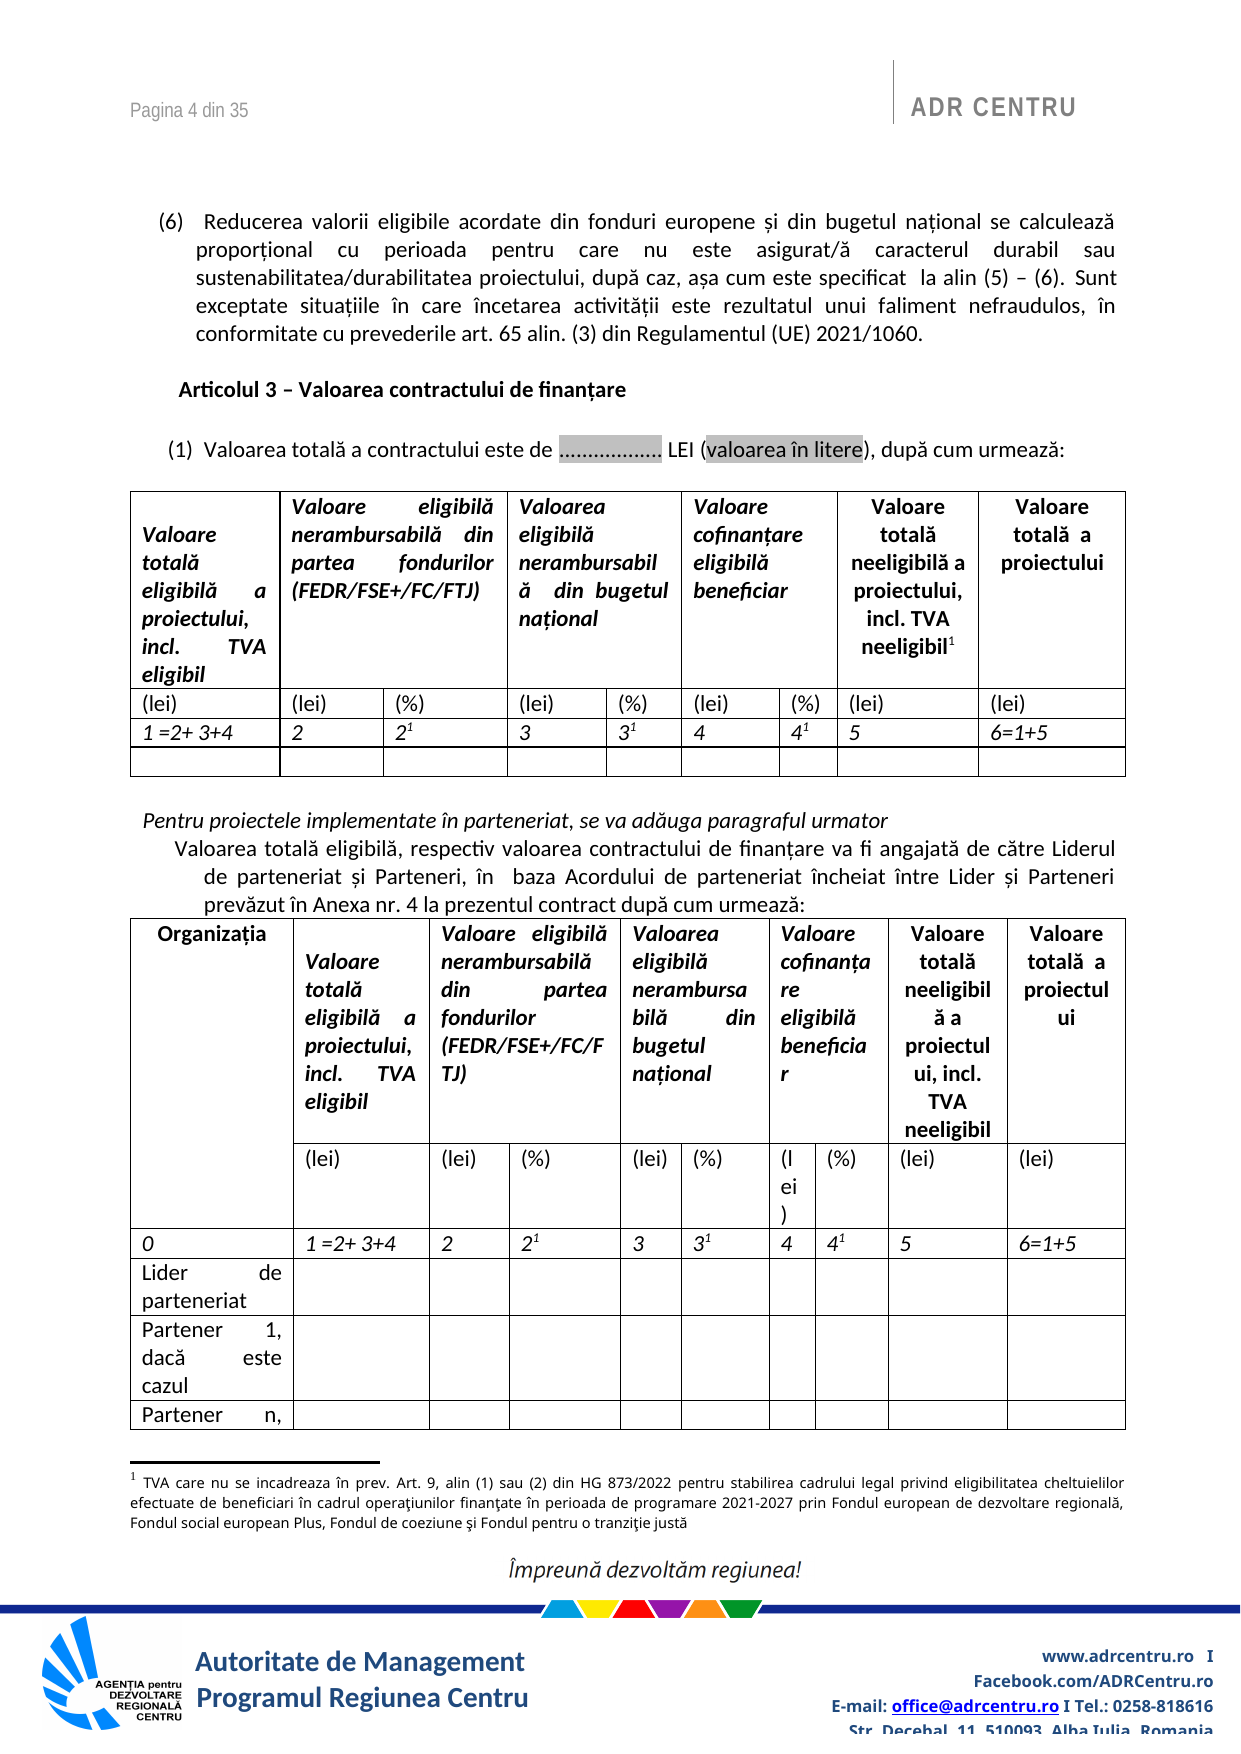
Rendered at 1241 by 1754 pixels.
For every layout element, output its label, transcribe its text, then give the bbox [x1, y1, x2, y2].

table_cell [430, 1259, 509, 1314]
table_cell [770, 1401, 815, 1429]
table_cell (lei) [508, 689, 606, 717]
table_header Valoare totală eligibilă a proiectului, incl. TVA eligibil [294, 919, 429, 1143]
table_cell 41 [780, 719, 837, 746]
table_cell [816, 1259, 888, 1314]
table_cell 2 [281, 719, 383, 746]
table_cell [621, 1316, 681, 1399]
table_cell (%) [607, 689, 681, 717]
text Pentru proiectele implementate în parteneriat, se va adăuga paragraful urmator [142, 804, 1125, 834]
table_cell [510, 1401, 620, 1429]
list Valoarea totală a contractului este de .................. LEI (valoarea în litere), după cum urmează: [167, 435, 559, 463]
text Articolul 3 – Valoarea contractului de finanțare [130, 375, 1125, 403]
table_cell [816, 1316, 888, 1399]
table_cell 21 [510, 1229, 620, 1257]
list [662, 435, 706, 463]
table_cell [384, 748, 507, 776]
table_cell [1008, 1316, 1125, 1399]
list Reducerea valorii eligibile acordate din fonduri europene și din bugetul național se calculează proporțional cu perioada pentru care nu este asigurat/ă caracterul durabil sau sustenabilitatea/durabilitatea proiectului, după caz, așa cum este specificat la alin (5) – (6). Sunt exceptate situațiile în care încetarea activității este rezultatul unui faliment nefraudulos, în conformitate cu prevederile art. 65 alin. (3) din Regulamentul (UE) 2021/1060. [158, 207, 1117, 347]
table_cell (lei) [770, 1144, 815, 1228]
table_cell 4 [770, 1229, 815, 1257]
picture [574, 1600, 1241, 1618]
table_cell Lider de parteneriat [131, 1259, 293, 1314]
table_cell [131, 748, 279, 776]
table_cell [1008, 1259, 1125, 1314]
table_cell (%) [780, 689, 837, 717]
table_cell [979, 748, 1125, 776]
table_cell 5 [838, 719, 978, 746]
table_cell (lei) [294, 1144, 429, 1228]
table_header Valoare totală eligibilă a proiectului, incl. TVA eligibil [131, 492, 279, 688]
table_cell [838, 748, 978, 776]
table_cell (lei) [1008, 1144, 1125, 1228]
table_cell (lei) [979, 689, 1125, 717]
table_header Valoarea eligibilă nerambursabilă din bugetul național [508, 492, 681, 688]
table_header Valoarea eligibilă nerambursabilă din bugetul național [621, 919, 769, 1143]
table_header Valoare totală a proiectului [1008, 919, 1125, 1143]
table_cell [889, 1316, 1007, 1399]
table_cell 3 [621, 1229, 681, 1257]
table_header Valoare totală neeligibilă a proiectului, incl. TVA neeligibil [889, 919, 1007, 1143]
table_cell [816, 1401, 888, 1429]
table_cell (%) [682, 1144, 769, 1228]
table_cell 41 [816, 1229, 888, 1257]
table_cell [621, 1401, 681, 1429]
table_cell [682, 1401, 769, 1429]
table_cell (lei) [281, 689, 383, 717]
table_cell 3 [508, 719, 606, 746]
table_cell (lei) [621, 1144, 681, 1228]
table_cell [430, 1316, 509, 1399]
table_cell 6=1+5 [979, 719, 1125, 746]
table_cell 1 =2+ 3+4 [131, 719, 279, 746]
table_cell [889, 1259, 1007, 1314]
picture [0, 1600, 550, 1730]
table_cell (lei) [889, 1144, 1007, 1228]
table_cell (lei) [131, 689, 279, 717]
table_cell 21 [384, 719, 507, 746]
table_cell Partener n, dacă este cazul [131, 1401, 293, 1429]
table_cell [294, 1316, 429, 1399]
table_cell [281, 748, 383, 776]
table_cell [780, 748, 837, 776]
table_header Valoare eligibilă nerambursabilă din partea fondurilor (FEDR/FSE+/FC/FTJ) [430, 919, 620, 1143]
table_cell 6=1+5 [1008, 1229, 1125, 1257]
table_cell Partener 1, dacă este cazul [131, 1316, 293, 1399]
table_cell [770, 1259, 815, 1314]
table_cell 31 [607, 719, 681, 746]
table_cell [889, 1401, 1007, 1429]
table_cell 4 [682, 719, 779, 746]
table_cell (%) [816, 1144, 888, 1228]
table_cell [510, 1259, 620, 1314]
table_cell [682, 1259, 769, 1314]
table_cell [607, 748, 681, 776]
table_cell 31 [682, 1229, 769, 1257]
table_cell (%) [384, 689, 507, 717]
table_cell [682, 748, 779, 776]
table_cell (lei) [838, 689, 978, 717]
table_header Organizația [131, 919, 293, 1228]
table_cell 5 [889, 1229, 1007, 1257]
table_cell [1008, 1401, 1125, 1429]
table_header Valoare totală neeligibilă a proiectului, incl. TVA neeligibil [838, 492, 978, 688]
table_cell [430, 1401, 509, 1429]
table_cell 1 =2+ 3+4 [294, 1229, 429, 1257]
table_cell (lei) [682, 689, 779, 717]
table_cell (lei) [430, 1144, 509, 1228]
table_cell (%) [510, 1144, 620, 1228]
list Valoarea totală a contractului este de .................. LEI (valoarea în litere), după cum urmează: [863, 435, 1117, 463]
table_header Valoare cofinanțare eligibilă beneficiar [682, 492, 837, 688]
table_cell [682, 1316, 769, 1399]
table_cell [770, 1316, 815, 1399]
table_cell [510, 1316, 620, 1399]
table_header Valoare eligibilă nerambursabilă din partea fondurilor (FEDR/FSE+/FC/FTJ) [281, 492, 507, 688]
table_cell 2 [430, 1229, 509, 1257]
table_cell [294, 1259, 429, 1314]
table_header Valoare totală a proiectului [979, 492, 1125, 688]
table_cell [621, 1259, 681, 1314]
picture [495, 1556, 814, 1583]
table_header Valoare cofinanțare eligibilă beneficiar [770, 919, 888, 1143]
text Valoarea totală eligibilă, respectiv valoarea contractului de finanțare va fi angajată de către Liderul de parteneriat și Parteneri, în baza Acordului de parteneriat încheiat între Lider și Parteneri prevăzut în Anexa nr. 4 la prezentul contract după cum urmează: [174, 834, 1117, 918]
table_cell [294, 1401, 429, 1429]
table_cell [508, 748, 606, 776]
table_cell 0 [131, 1229, 293, 1257]
